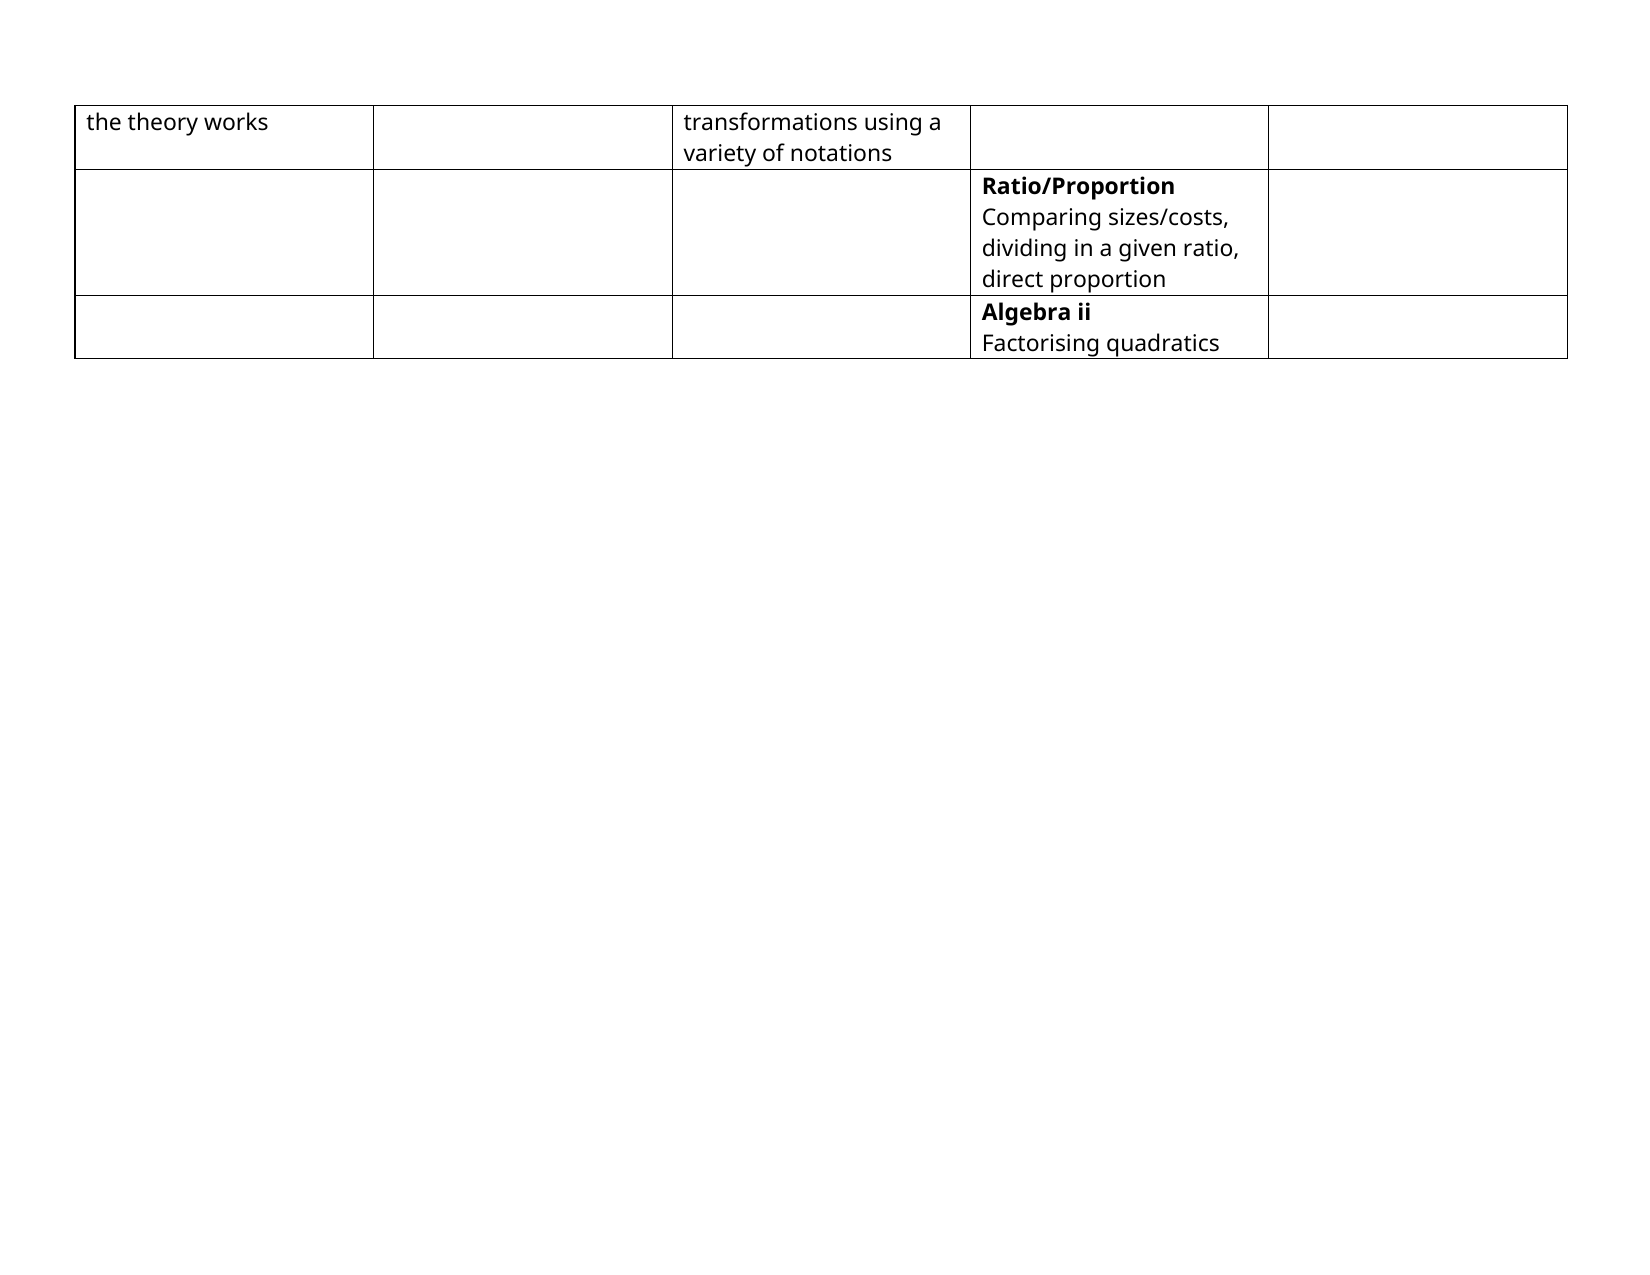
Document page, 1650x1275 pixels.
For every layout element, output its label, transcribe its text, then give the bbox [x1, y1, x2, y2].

table_cell [1269, 170, 1567, 294]
table_cell [374, 296, 672, 358]
table_cell [673, 296, 970, 358]
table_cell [76, 106, 373, 168]
table_cell [1269, 296, 1567, 358]
table_cell [374, 106, 672, 168]
table_cell [374, 170, 672, 294]
table_cell [1269, 106, 1567, 168]
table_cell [971, 106, 1268, 168]
table_cell [76, 296, 373, 358]
table_cell [76, 170, 373, 294]
table_cell Algebra ii Factorising quadratics [971, 296, 1268, 358]
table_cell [673, 106, 970, 168]
table_cell [673, 170, 970, 294]
table_cell Ratio/Proportion Comparing sizes/costs, dividing in a given ratio, direct proportion [971, 170, 1268, 294]
